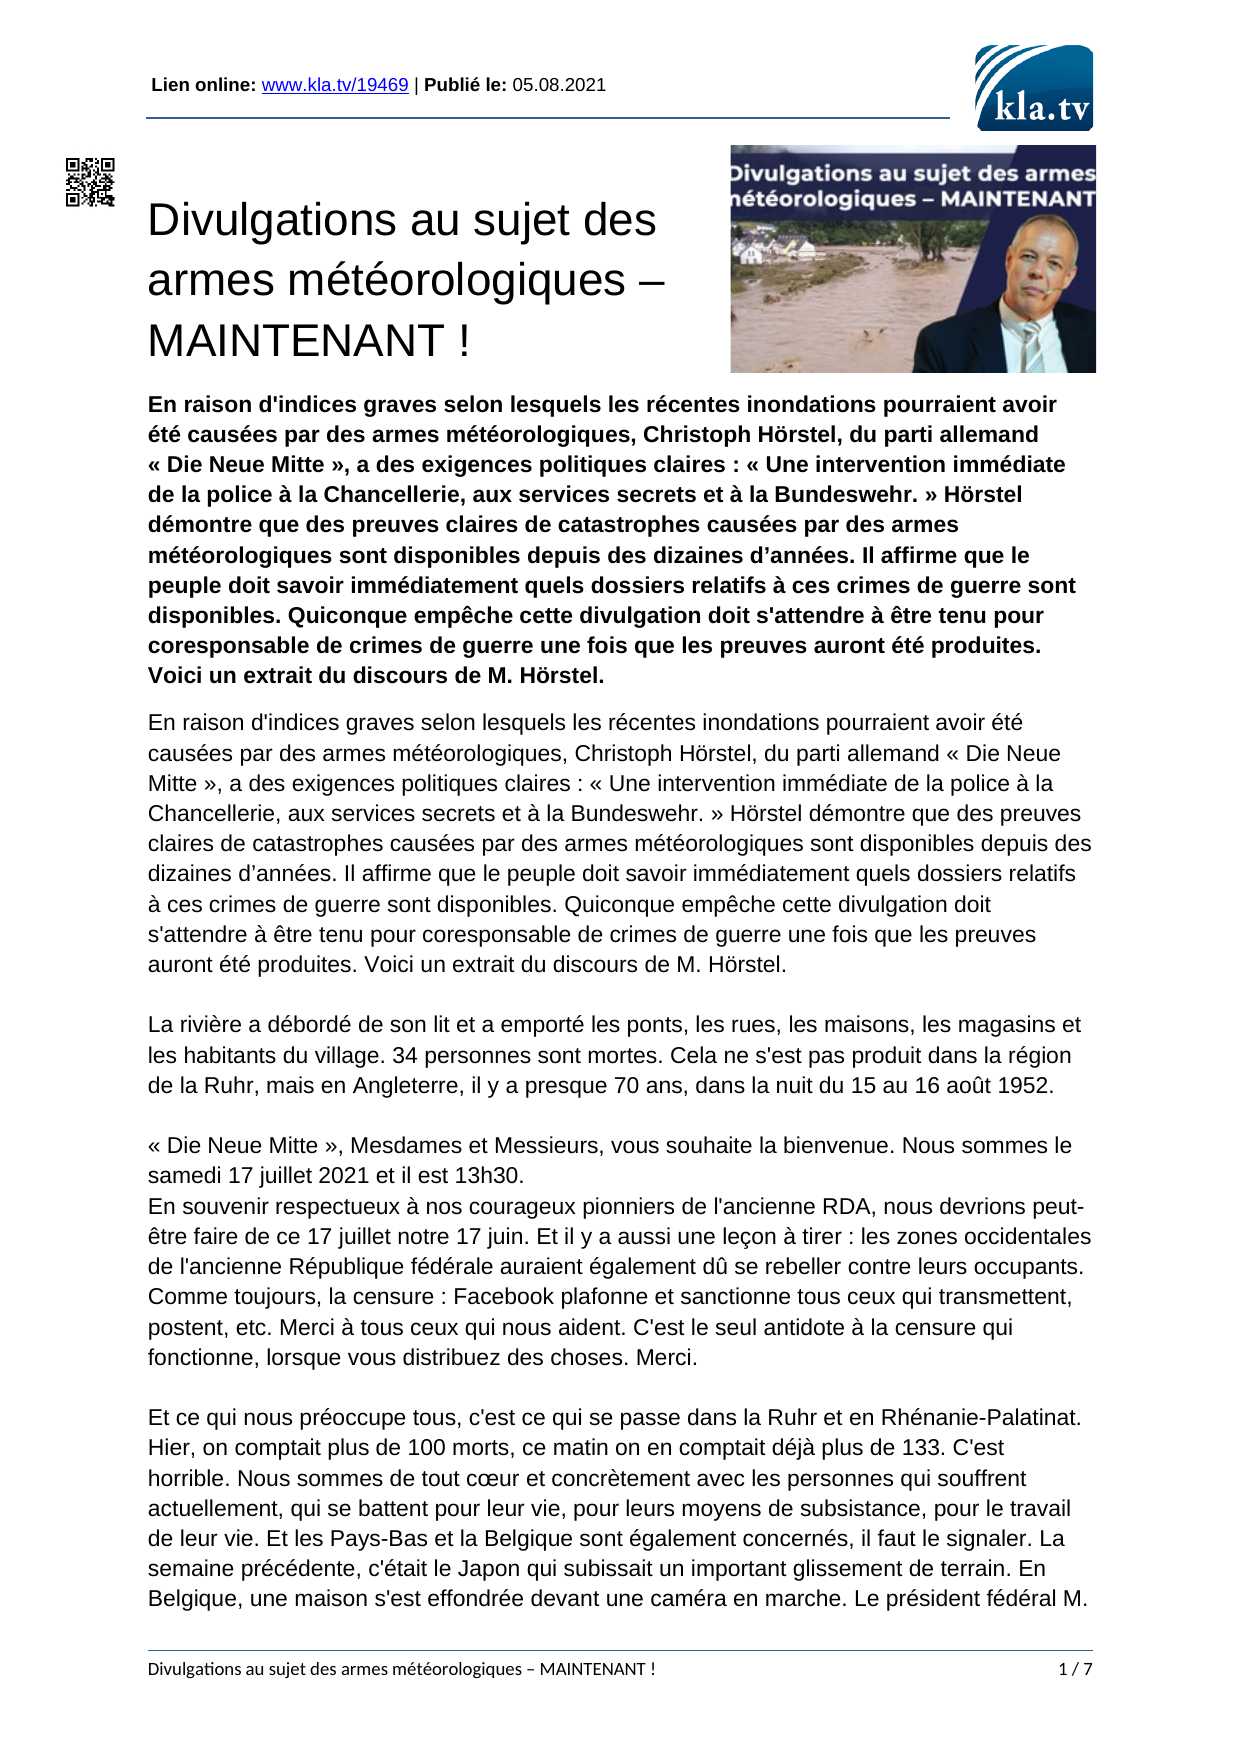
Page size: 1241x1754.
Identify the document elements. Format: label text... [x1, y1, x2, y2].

text En raison d'indices graves selon lesquels les récentes inondations pourraient avoir été causées par des armes météorologiques, Christoph Hörstel, du parti allemand « Die Neue Mitte », a des exigences politiques claires : « Une intervention immédiate de la police à la Chancellerie, aux services secrets et à la Bundeswehr. » Hörstel démontre que des preuves claires de catastrophes causées par des armes météorologiques sont disponibles depuis des dizaines d’années. Il affirme que le peuple doit savoir immédiatement quels dossiers relatifs à ces crimes de guerre sont disponibles. Quiconque empêche cette divulgation doit s'attendre à être tenu pour coresponsable de crimes de guerre une fois que les preuves auront été produites. Voici un extrait du discours de M. Hörstel. [148, 391, 1093, 689]
text Divulgations au sujet des armes météorologiques – MAINTENANT ! [148, 192, 1093, 366]
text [148, 709, 1093, 1612]
